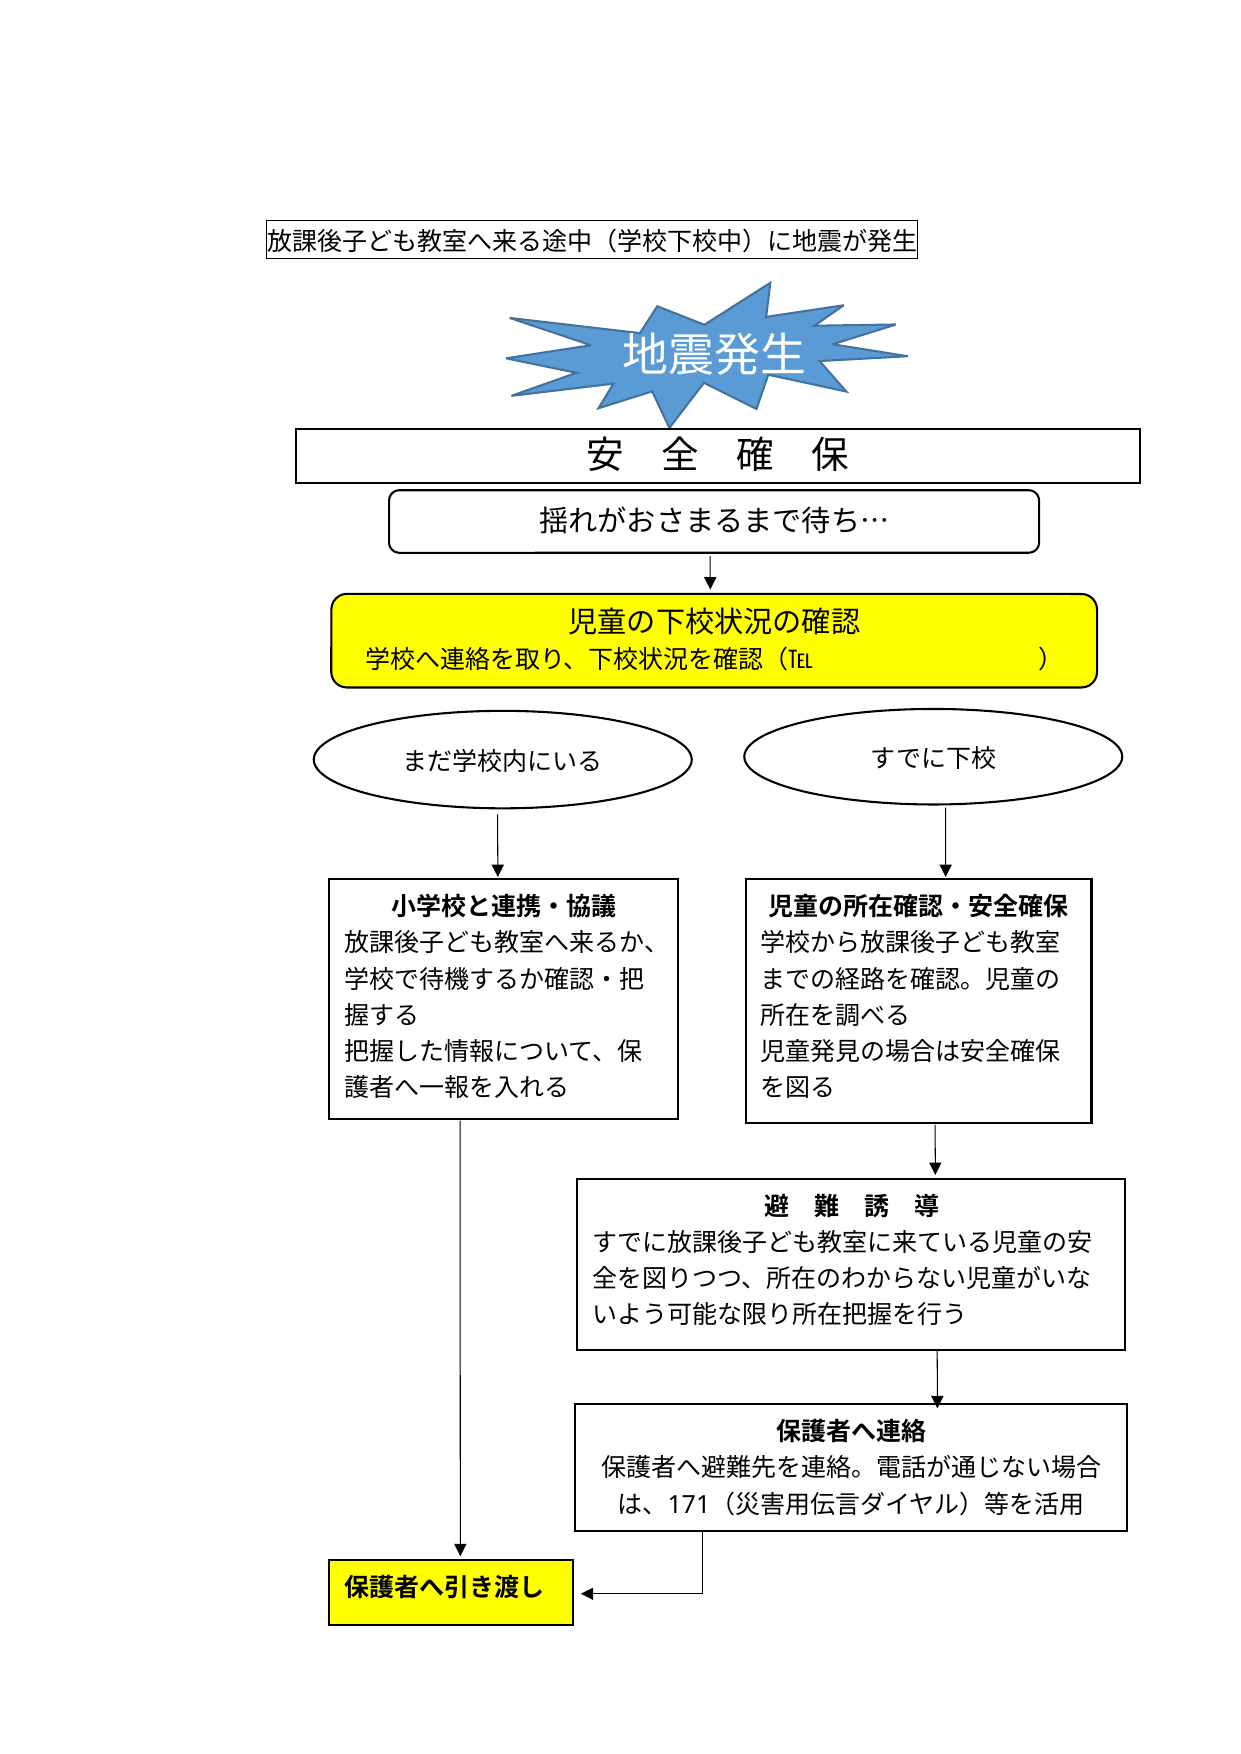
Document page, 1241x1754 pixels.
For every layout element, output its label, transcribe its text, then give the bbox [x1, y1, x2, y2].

text 地震発生 [266, 314, 1128, 389]
text 放課後子ども教室へ来る途中（学校下校中）に地震が発生 [266, 202, 1128, 277]
